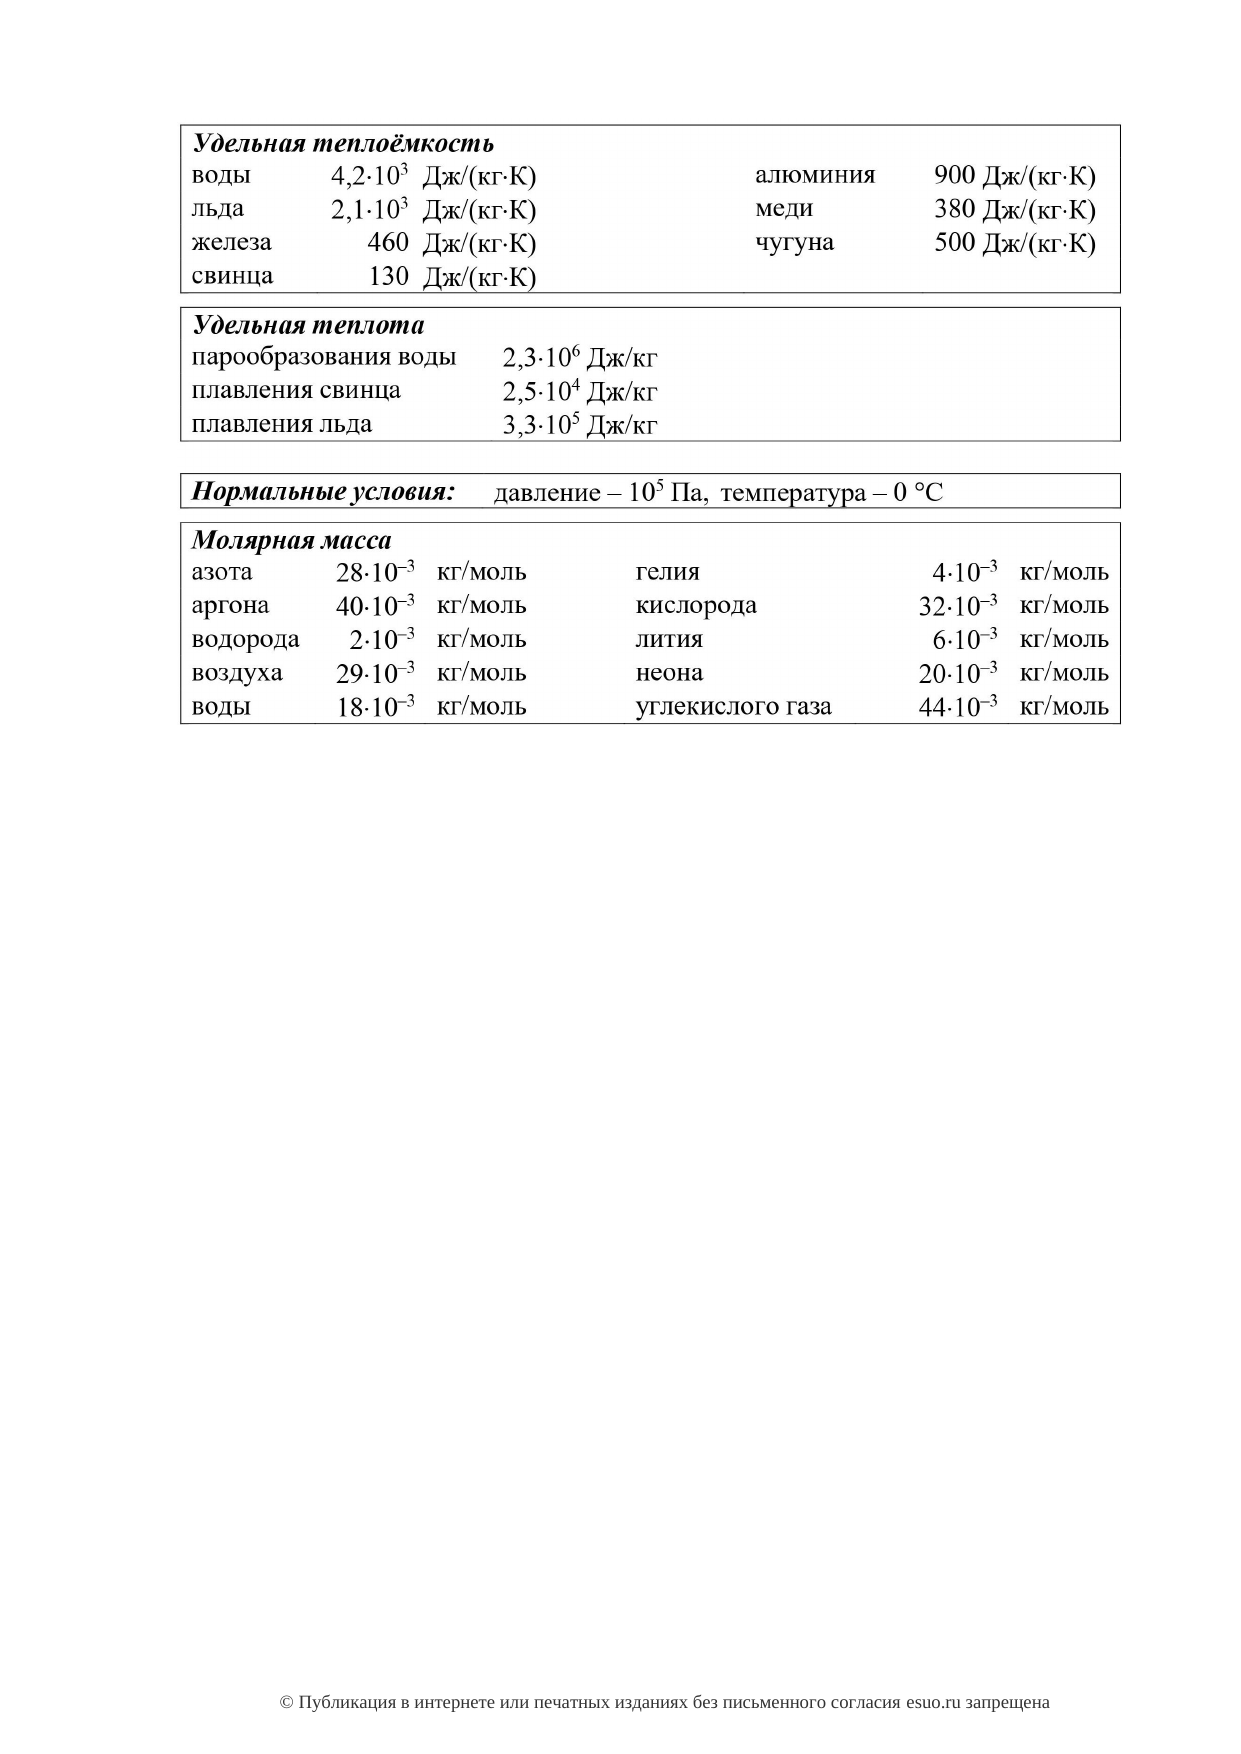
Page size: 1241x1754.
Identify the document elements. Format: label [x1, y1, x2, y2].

picture [177, 118, 1123, 725]
